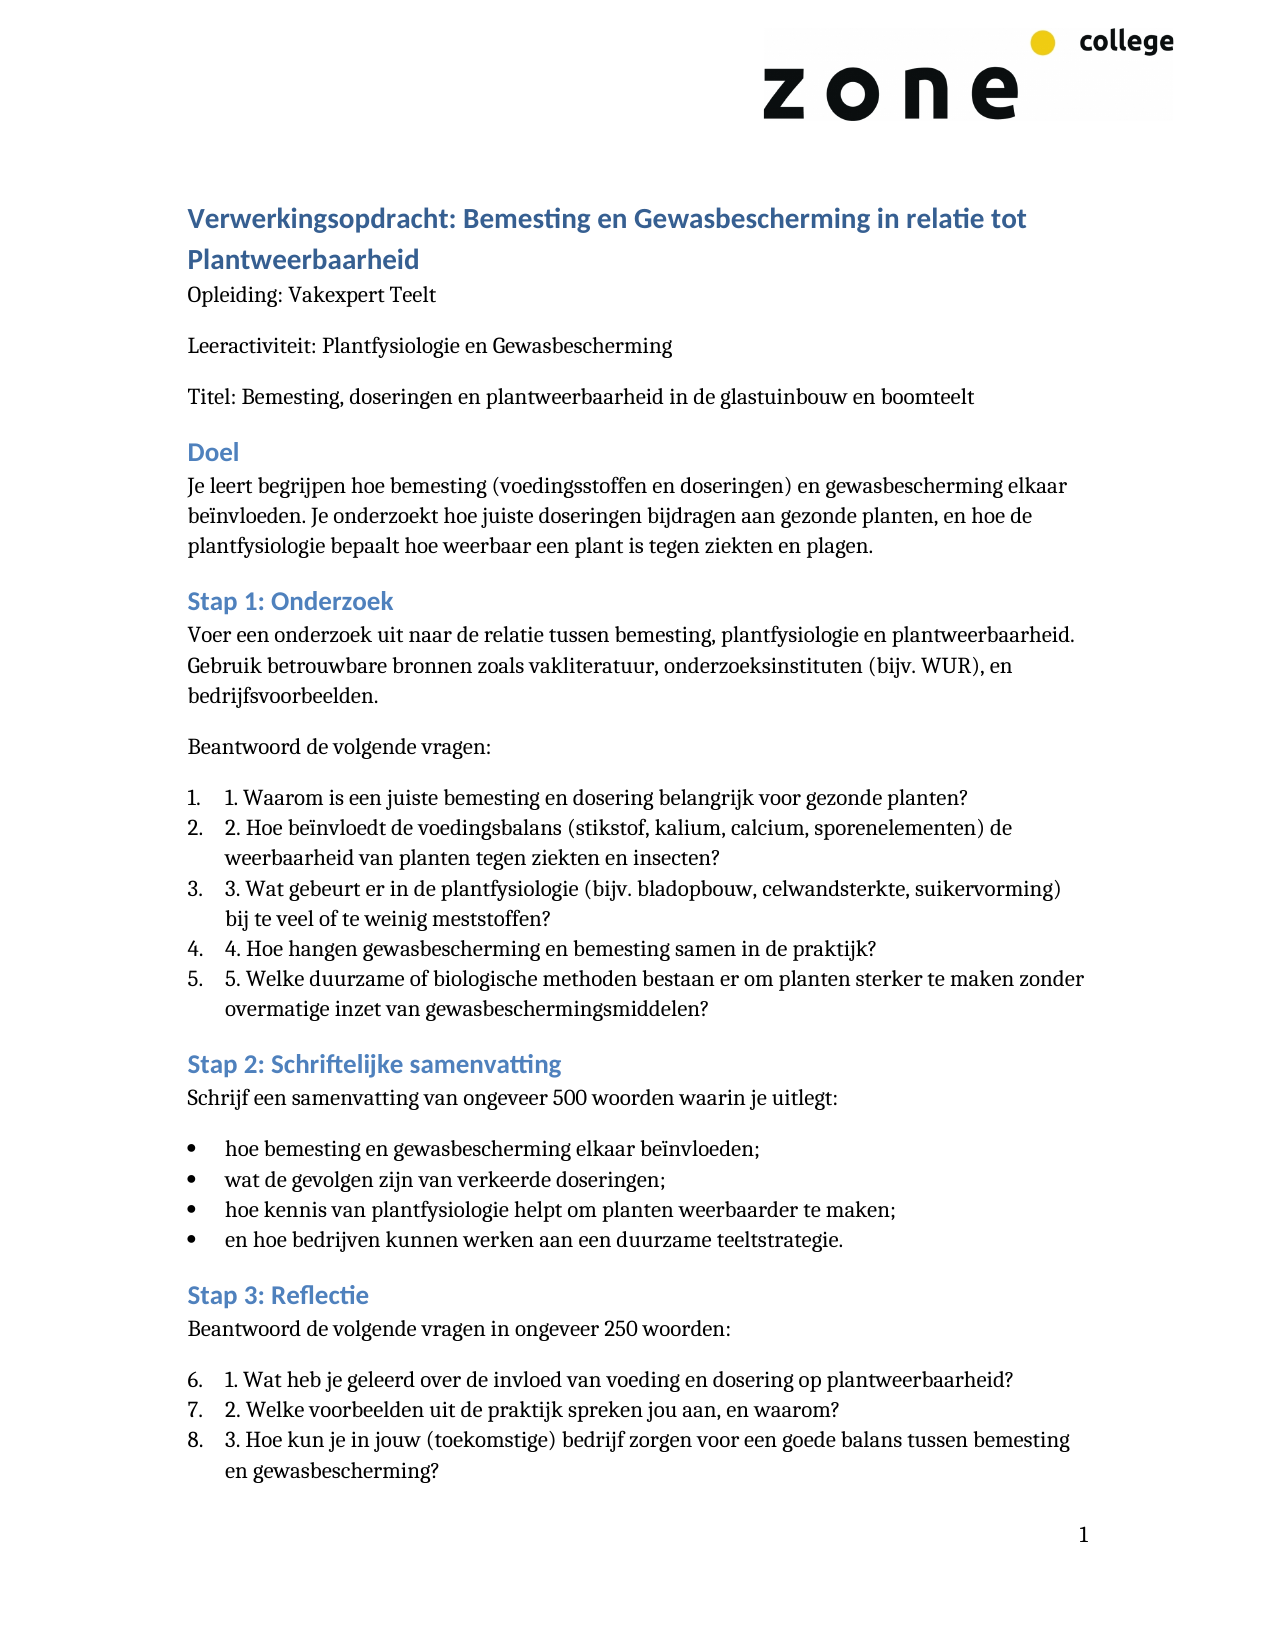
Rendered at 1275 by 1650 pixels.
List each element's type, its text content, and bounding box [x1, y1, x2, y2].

subtitle Stap 1: Onderzoek [187, 584, 1087, 617]
list en hoe bedrijven kunnen werken aan een duurzame teeltstrategie. [187, 1227, 1087, 1253]
list 1. Waarom is een juiste bemesting en dosering belangrijk voor gezonde planten? [187, 785, 1087, 811]
text Titel: Bemesting, doseringen en plantweerbaarheid in de glastuinbouw en boomteelt [187, 384, 1087, 410]
text Leeractiviteit: Plantfysiologie en Gewasbescherming [187, 333, 1087, 359]
list 2. Welke voorbeelden uit de praktijk spreken jou aan, en waarom? [187, 1397, 1087, 1423]
subtitle Doel [187, 435, 1087, 468]
list 5. Welke duurzame of biologische methoden bestaan er om planten sterker te maken zonder overmatige inzet van gewasbeschermingsmiddelen? [187, 966, 1087, 1023]
text Voer een onderzoek uit naar de relatie tussen bemesting, plantfysiologie en plantweerbaarheid. Gebruik betrouwbare bronnen zoals vakliteratuur, onderzoeksinstituten (bijv. WUR), en bedrijfsvoorbeelden. [187, 622, 1087, 709]
list 2. Hoe beïnvloedt de voedingsbalans (stikstof, kalium, calcium, sporenelementen) de weerbaarheid van planten tegen ziekten en insecten? [187, 815, 1087, 872]
text Beantwoord de volgende vragen: [187, 734, 1087, 760]
text Je leert begrijpen hoe bemesting (voedingsstoffen en doseringen) en gewasbescherming elkaar beïnvloeden. Je onderzoekt hoe juiste doseringen bijdragen aan gezonde planten, en hoe de plantfysiologie bepaalt hoe weerbaar een plant is tegen ziekten en plagen. [187, 473, 1087, 560]
list hoe kennis van plantfysiologie helpt om planten weerbaarder te maken; [187, 1197, 1087, 1223]
text Opleiding: Vakexpert Teelt [187, 282, 1087, 308]
text Beantwoord de volgende vragen in ongeveer 250 woorden: [187, 1316, 1087, 1342]
list 4. Hoe hangen gewasbescherming en bemesting samen in de praktijk? [187, 936, 1087, 962]
subtitle Verwerkingsopdracht: Bemesting en Gewasbescherming in relatie tot Plantweerbaarheid [187, 200, 1087, 277]
picture [763, 28, 1174, 121]
text Schrijf een samenvatting van ongeveer 500 woorden waarin je uitlegt: [187, 1085, 1087, 1112]
list 3. Wat gebeurt er in de plantfysiologie (bijv. bladopbouw, celwandsterkte, suikervorming) bij te veel of te weinig meststoffen? [187, 875, 1087, 932]
list 1. Wat heb je geleerd over de invloed van voeding en dosering op plantweerbaarheid? [187, 1367, 1087, 1393]
list hoe bemesting en gewasbescherming elkaar beïnvloeden; [187, 1136, 1087, 1163]
list wat de gevolgen zijn van verkeerde doseringen; [187, 1166, 1087, 1193]
subtitle Stap 2: Schriftelijke samenvatting [187, 1047, 1087, 1080]
subtitle Stap 3: Reflectie [187, 1278, 1087, 1311]
list 3. Hoe kun je in jouw (toekomstige) bedrijf zorgen voor een goede balans tussen bemesting en gewasbescherming? [187, 1427, 1087, 1484]
